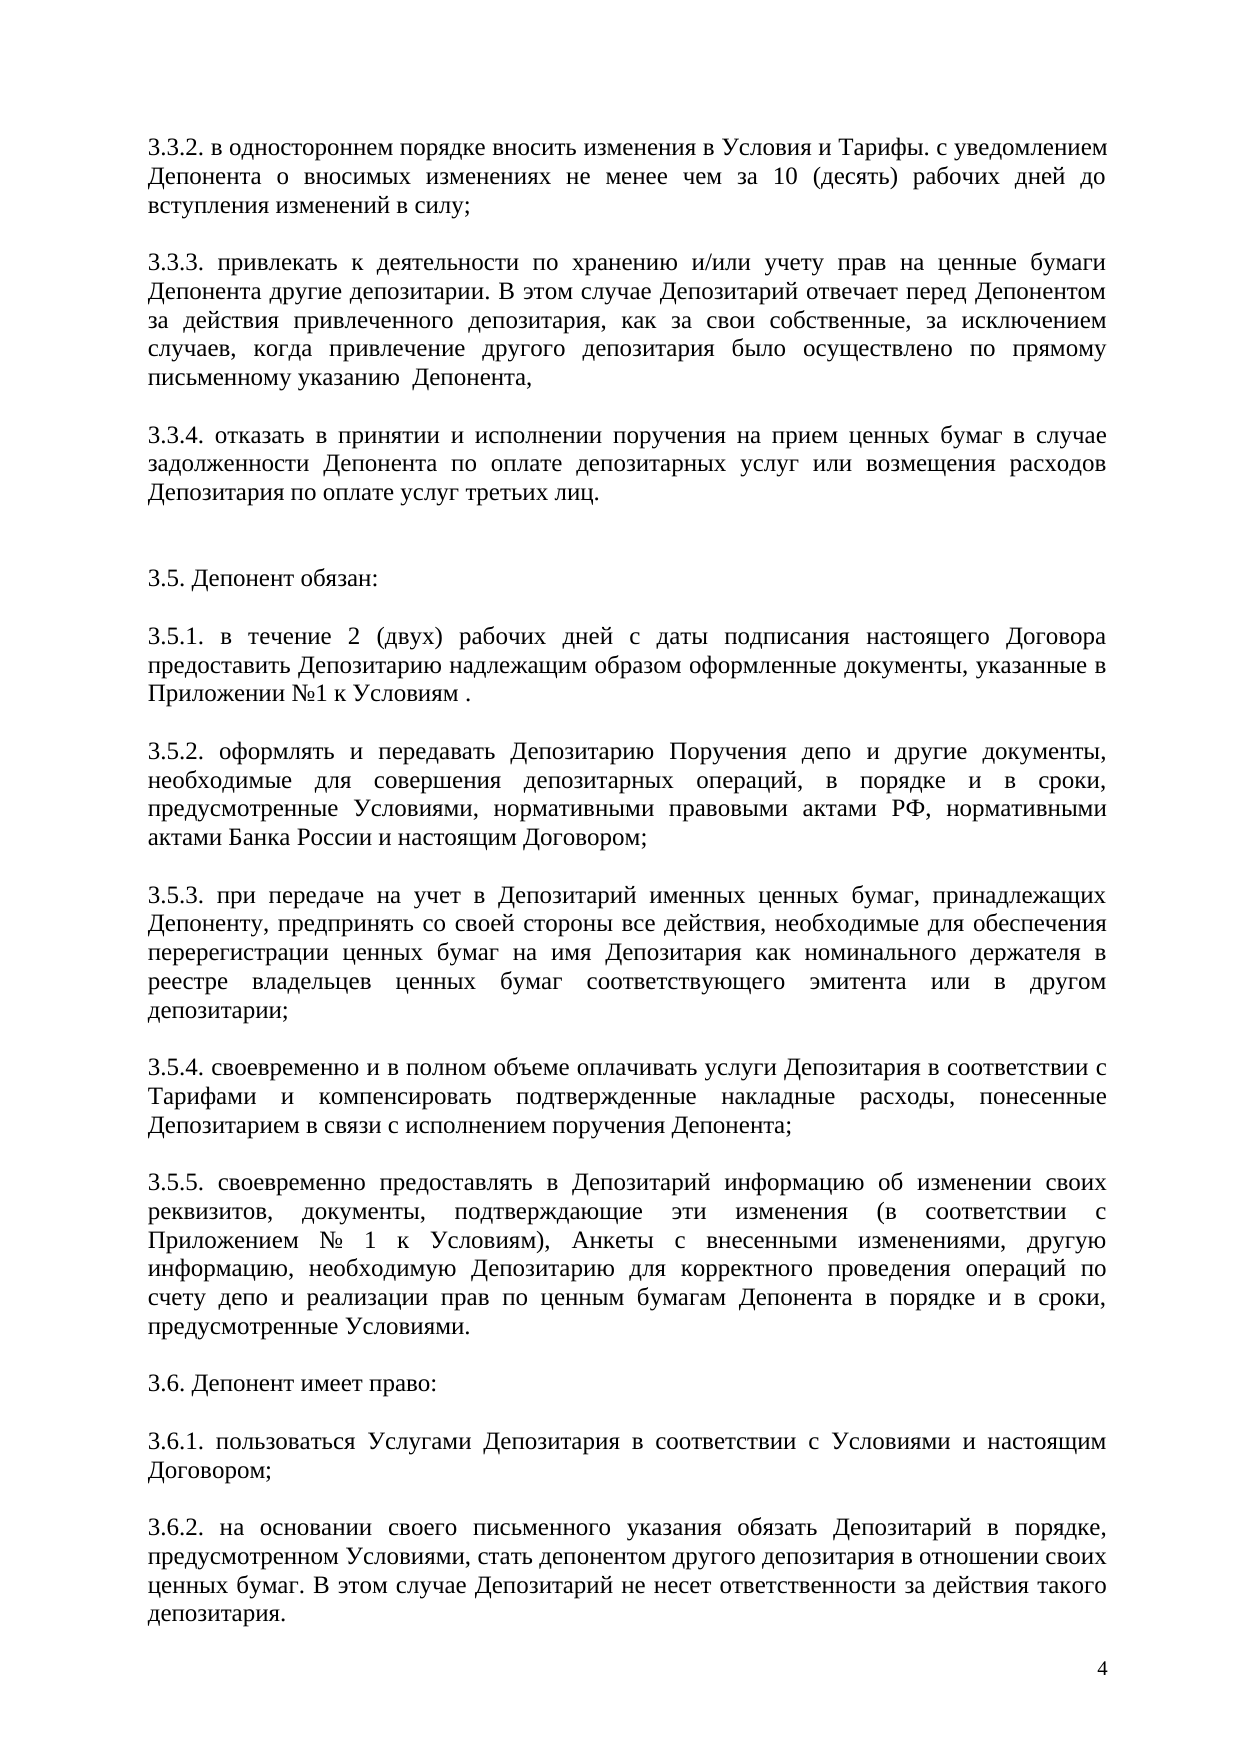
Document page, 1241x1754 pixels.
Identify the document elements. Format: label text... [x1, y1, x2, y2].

text 3.3.2. в одностороннем порядке вносить изменения в Условия и Тарифы. с уведомлением Депонента о вносимых изменениях не менее чем за 10 (десять) рабочих дней до вступления изменений в силу; [148, 132, 1107, 218]
text 3.6. Депонент имеет право: [148, 1368, 1107, 1397]
text 3.5.5. своевременно предоставлять в Депозитарий информацию об изменении своих реквизитов, документы, подтверждающие эти изменения (в соответствии с Приложением № 1 к Условиям), Анкеты с внесенными изменениями, другую информацию, необходимую Депозитарию для корректного проведения операций по счету депо и реализации прав по ценным бумагам Депонента в порядке и в сроки, предусмотренные Условиями. [148, 1167, 1107, 1340]
text 3.5.3. при передаче на учет в Депозитарий именных ценных бумаг, принадлежащих Депоненту, предпринять со своей стороны все действия, необходимые для обеспечения перерегистрации ценных бумаг на имя Депозитария как номинального держателя в реестре владельцев ценных бумаг соответствующего эмитента или в другом депозитарии; [148, 880, 1107, 1023]
text 3.6.1. пользоваться Услугами Депозитария в соответствии с Условиями и настоящим Договором; [148, 1426, 1107, 1483]
text 3.3.4. отказать в принятии и исполнении поручения на прием ценных бумаг в случае задолженности Депонента по оплате депозитарных услуг или возмещения расходов Депозитария по оплате услуг третьих лиц. [148, 420, 1107, 506]
text 3.5.2. оформлять и передавать Депозитарию Поручения депо и другие документы, необходимые для совершения депозитарных операций, в порядке и в сроки, предусмотренные Условиями, нормативными правовыми актами РФ, нормативными актами Банка России и настоящим Договором; [148, 736, 1107, 851]
text 3.6.2. на основании своего письменного указания обязать Депозитарий в порядке, предусмотренном Условиями, стать депонентом другого депозитария в отношении своих ценных бумаг. В этом случае Депозитарий не несет ответственности за действия такого депозитария. [148, 1512, 1107, 1627]
text 3.5. Депонент обязан: [148, 563, 1107, 592]
text 3.3.3. привлекать к деятельности по хранению и/или учету прав на ценные бумаги Депонента другие депозитарии. В этом случае Депозитарий отвечает перед Депонентом за действия привлеченного депозитария, как за свои собственные, за исключением случаев, когда привлечение другого депозитария было осуществлено по прямому письменному указанию Депонента, [148, 247, 1107, 391]
text 3.5.4. своевременно и в полном объеме оплачивать услуги Депозитария в соответствии с Тарифами и компенсировать подтвержденные накладные расходы, понесенные Депозитарием в связи с исполнением поручения Депонента; [148, 1052, 1107, 1138]
text 3.5.1. в течение 2 (двух) рабочих дней с даты подписания настоящего Договора предоставить Депозитарию надлежащим образом оформленные документы, указанные в Приложении №1 к Условиям . [148, 621, 1107, 707]
